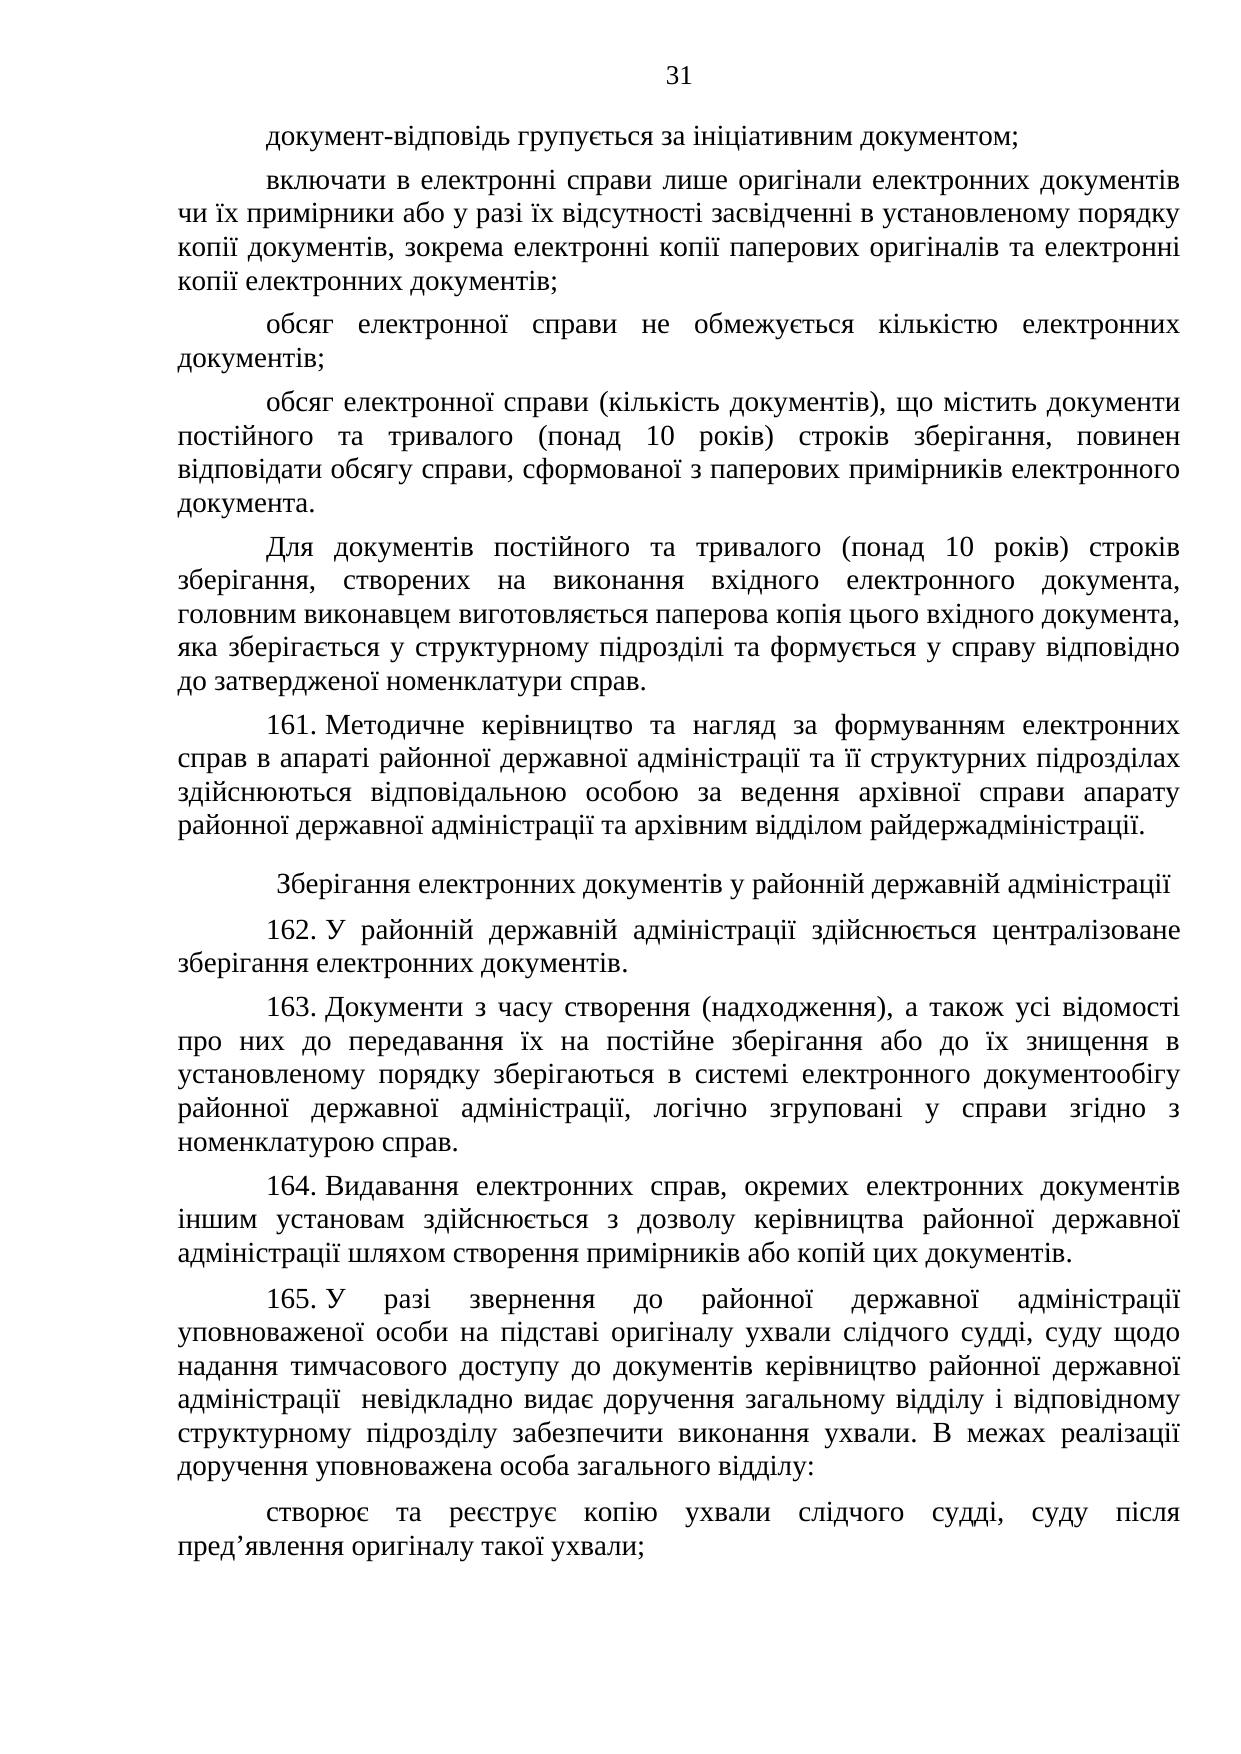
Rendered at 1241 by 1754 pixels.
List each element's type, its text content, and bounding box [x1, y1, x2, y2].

subtitle У разі звернення до районної державної адміністрації уповноваженої особи на підставі оригіналу ухвали слідчого судді, суду щодо надання тимчасового доступу до документів керівництво районної державної адміністрації невідкладно видає доручення загальному відділу і відповідному структурному підрозділу забезпечити виконання ухвали. В межах реалізації доручення уповноважена особа загального відділу: [177, 1281, 1181, 1482]
text обсяг електронної справи не обмежується кількістю електронних документів; [177, 307, 1181, 374]
subtitle створює та реєструє копію ухвали слідчого судді, суду після пред’явлення оригіналу такої ухвали; [177, 1494, 1181, 1562]
text включати в електронні справи лише оригінали електронних документів чи їх примірники або у разі їх відсутності засвідченні в установленому порядку копії документів, зокрема електронні копії паперових оригіналів та електронні копії електронних документів; [177, 162, 1181, 296]
subtitle Документи з часу створення (надходження), а також усі відомості про них до передавання їх на постійне зберігання або до їх знищення в установленому порядку зберігаються в системі електронного документообігу районної державної адміністрації, логічно згруповані у справи згідно з номенклатурою справ. [177, 989, 1181, 1157]
text обсяг електронної справи (кількість документів), що містить документи постійного та тривалого (понад 10 років) строків зберігання, повинен відповідати обсягу справи, сформованої з паперових примірників електронного документа. [177, 384, 1181, 518]
subtitle У районній державній адміністрації здійснюється централізоване зберігання електронних документів. [177, 912, 1181, 979]
text Для документів постійного та тривалого (понад 10 років) строків зберігання, створених на виконання вхідного електронного документа, головним виконавцем виготовляється паперова копія цього вхідного документа, яка зберігається у структурному підрозділі та формується у справу відповідно до затвердженої номенклатури справ. [177, 529, 1181, 696]
subtitle Видавання електронних справ, окремих електронних документів іншим установам здійснюється з дозволу керівництва районної державної адміністрації шляхом створення примірників або копій цих документів. [177, 1168, 1181, 1268]
text Зберігання електронних документів у районній державній адміністрації [177, 866, 1181, 899]
subtitle Методичне керівництво та нагляд за формуванням електронних справ в апараті районної державної адміністрації та її структурних підрозділах здійснюються відповідальною особою за ведення архівної справи апарату районної державної адміністрації та архівним відділом райдержадміністрації. [177, 707, 1181, 841]
text документ-відповідь групується за ініціативним документом; [177, 118, 1181, 152]
